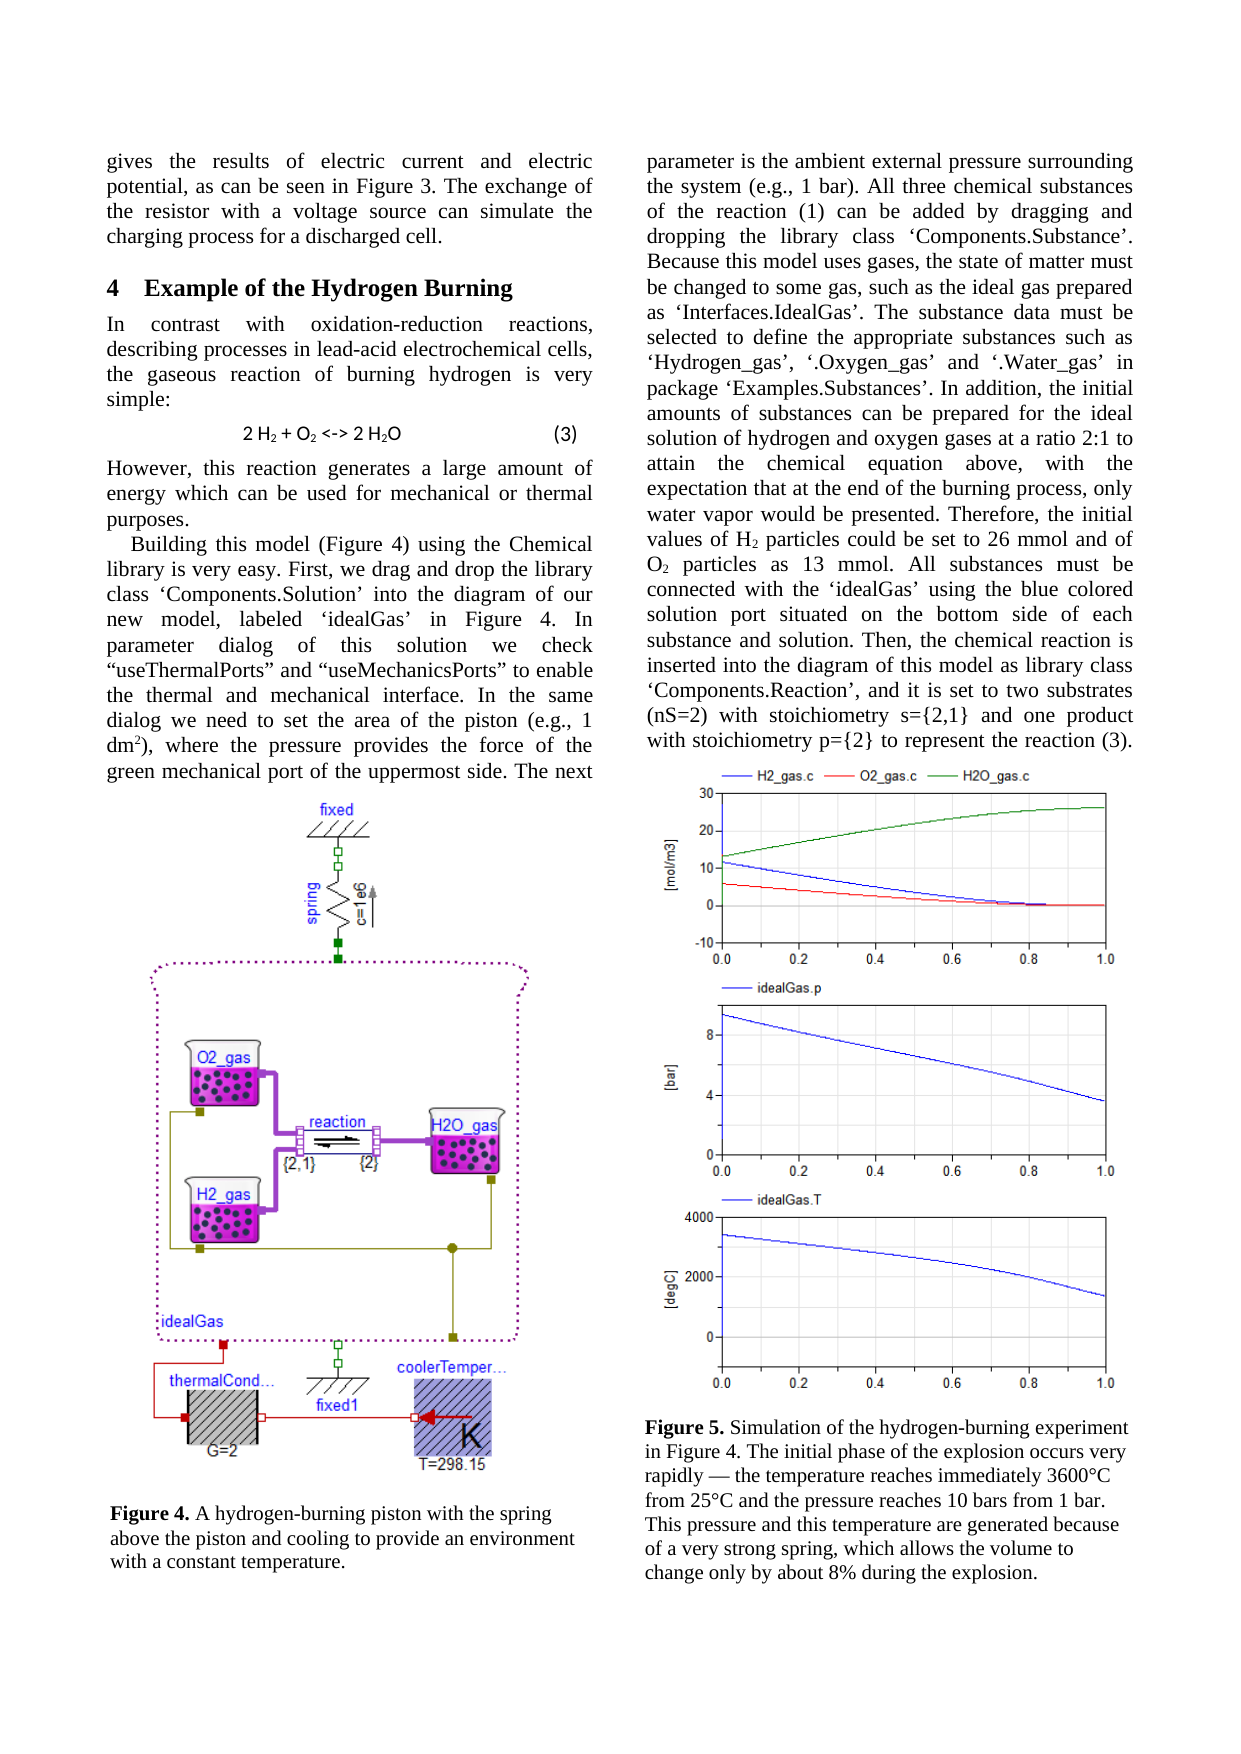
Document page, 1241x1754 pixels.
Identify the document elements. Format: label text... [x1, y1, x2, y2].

table_header (3) [537, 411, 593, 455]
table_header 2 H2 + O2 <-> 2 H2O [106, 411, 537, 455]
picture [129, 793, 542, 1478]
text In contrast with oxidation-reduction reactions, describing processes in lead-acid electrochemical cells, the gaseous reaction of burning hydrogen is very simple: [106, 311, 593, 411]
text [106, 148, 593, 248]
subtitle Example of the Hydrogen Burning [106, 273, 593, 302]
text Building this model (Figure 4) using the Chemical library is very easy. First, we drag and drop the library class ‘Components.Solution’ into the diagram of our new model, labeled ‘idealGas’ in Figure 4. In parameter dialog of this solution we check “useThermalPorts” and “useMechanicsPorts” to enable the thermal and mechanical interface. In the same dialog we need to set the area of the piston (e.g., 1 dm2), where the pressure provides the force of the green mechanical port of the uppermost side. The next parameter is the ambient external pressure surrounding the system (e.g., 1 bar). All three chemical substances of the reaction (1) can be added by dragging and dropping the library class ‘Components.Substance’. Because this model uses gases, the state of matter must be changed to some gas, such as the ideal gas prepared as ‘Interfaces.IdealGas’. The substance data must be selected to define the appropriate substances such as ‘Hydrogen_gas’, ‘.Oxygen_gas’ and ‘.Water_gas’ in package ‘Examples.Substances’. In addition, the initial amounts of substances can be prepared for the ideal solution of hydrogen and oxygen gases at a ratio 2:1 to attain the chemical equation above, with the expectation that at the end of the burning process, only water vapor would be presented. Therefore, the initial values of H2 particles could be set to 26 mmol and of O2 particles as 13 mmol. All substances must be connected with the ‘idealGas’ using the blue colored solution port situated on the bottom side of each substance and solution. Then, the chemical reaction is inserted into the diagram of this model as library class ‘Components.Reaction’, and it is set to two substrates (nS=2) with stoichiometry s={2,1} and one product with stoichiometry p={2} to represent the reaction (3). The substances are then connected using violet colored substance connectors with appropriate indexes: H2 to substrates[1], O2 to substrates[2] and H2O to products[1]. At this point, the model is prepared to simulate the conditions of an unconnected heat port and an unconnected mechanical port. This simulation reaches the theoretical ideal of thermally isolated (zero heat flow from/to the solution) and isobaric (zero force generated on piston) conditions. [647, 148, 1134, 753]
picture [644, 757, 1129, 1388]
text However, this reaction generates a large amount of energy which can be used for mechanical or thermal purposes. [106, 455, 593, 531]
